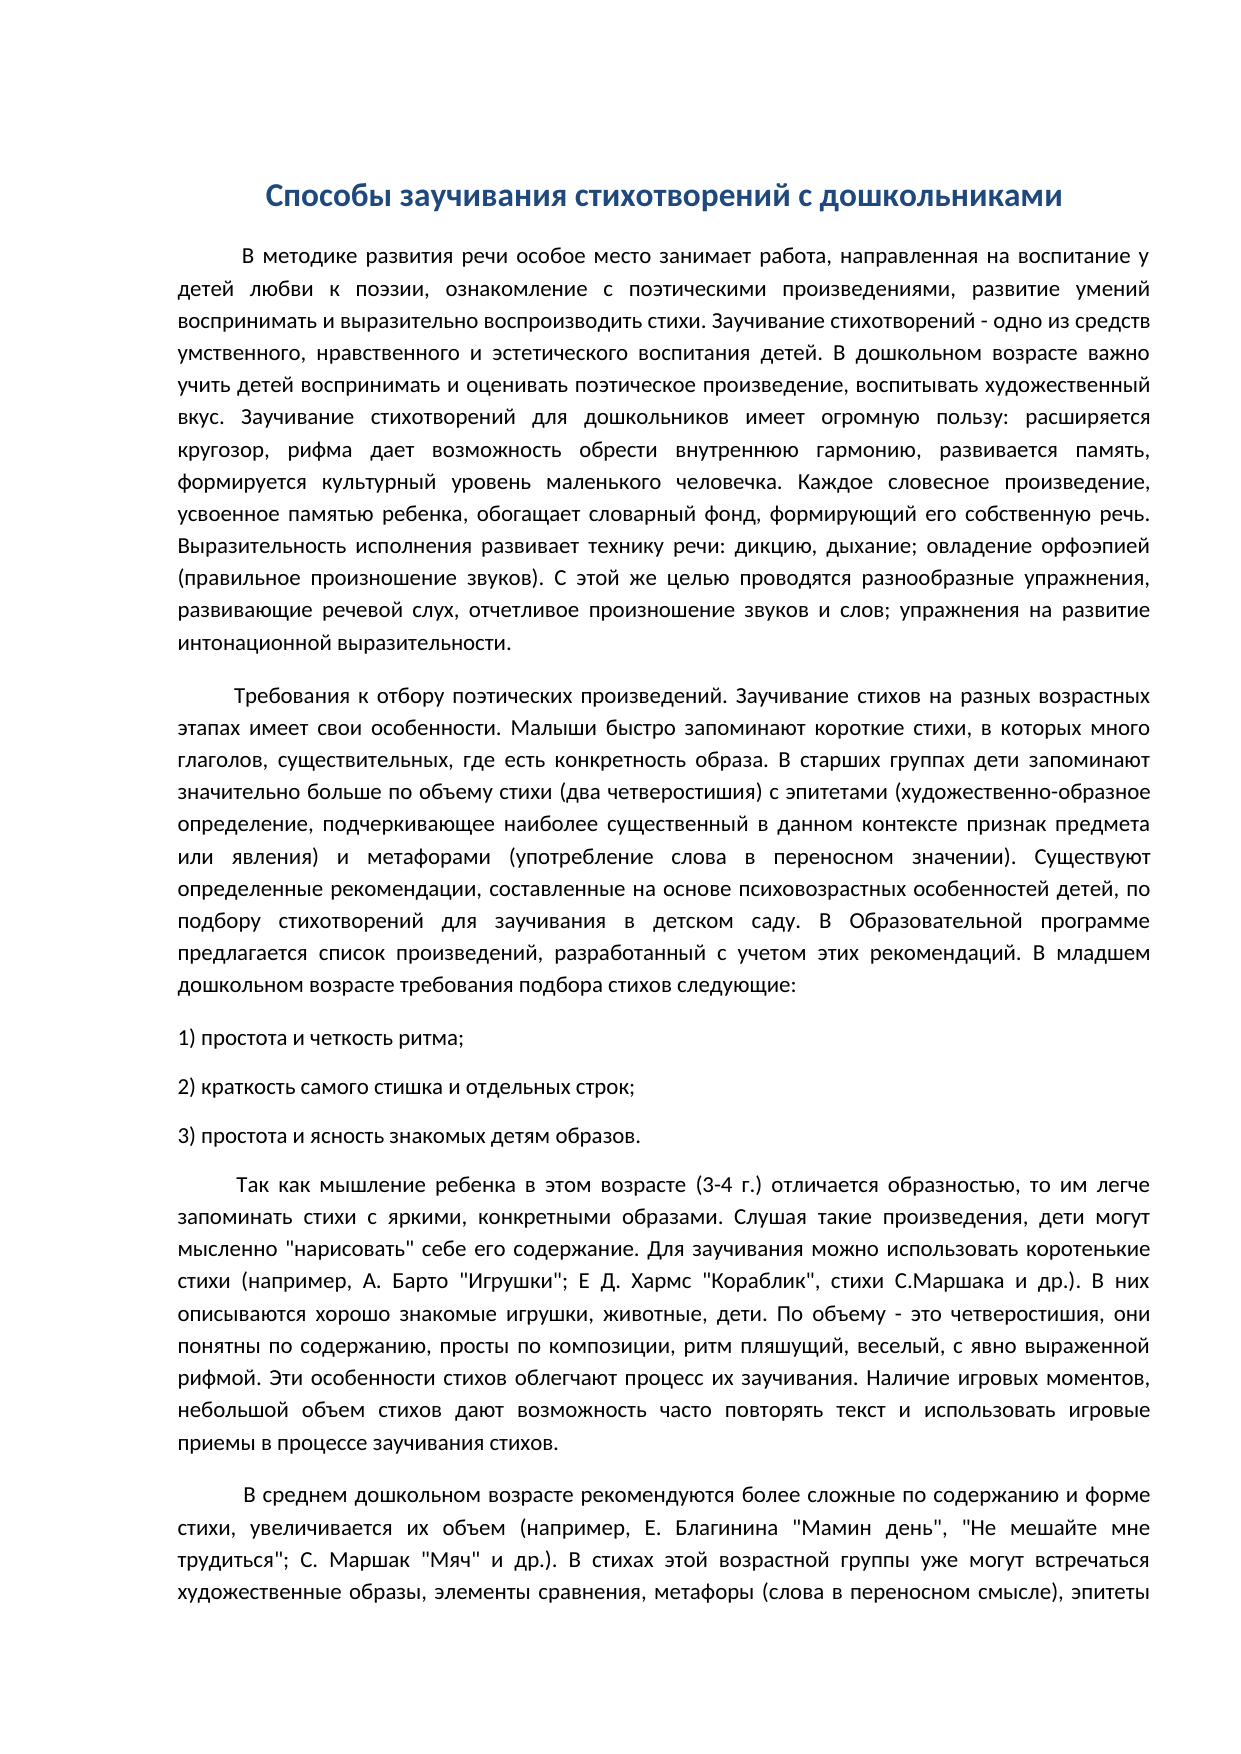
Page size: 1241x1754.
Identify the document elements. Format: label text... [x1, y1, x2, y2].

text Способы заучивания стихотворений с дошкольниками [177, 174, 1152, 215]
text Так как мышление ребенка в этом возрасте (3-4 г.) отличается образностью, то им легче запоминать стихи с яркими, конкретными образами. Слушая такие произведения, дети могут мысленно "нарисовать" себе его содержание. Для заучивания можно использовать коротенькие стихи (например, А. Барто "Игрушки"; Е Д. Хармс "Кораблик", стихи С.Маршака и др.). В них описываются хорошо знакомые игрушки, животные, дети. По объему - это четверостишия, они понятны по содержанию, просты по композиции, ритм пляшущий, веселый, с явно выраженной рифмой. Эти особенности стихов облегчают процесс их заучивания. Наличие игровых моментов, небольшой объем стихов дают возможность часто повторять текст и использовать игровые приемы в процессе заучивания стихов. [177, 1170, 1152, 1456]
text Требования к отбору поэтических произведений. Заучивание стихов на разных возрастных этапах имеет свои особенности. Малыши быстро запоминают короткие стихи, в которых много глаголов, существительных, где есть конкретность образа. В старших группах дети запоминают значительно больше по объему стихи (два четверостишия) с эпитетами (художественно-образное определение, подчеркивающее наиболее существенный в данном контексте признак предмета или явления) и метафорами (употребление слова в переносном значении). Существуют определенные рекомендации, составленные на основе психовозрастных особенностей детей, по подбору стихотворений для заучивания в детском саду. В Образовательной программе предлагается список произведений, разработанный с учетом этих рекомендаций. В младшем дошкольном возрасте требования подбора стихов следующие: [177, 681, 1152, 998]
text 1) простота и четкость ритма; [177, 1023, 1152, 1052]
text 3) простота и ясность знакомых детям образов. [177, 1121, 1152, 1149]
text В методике развития речи особое место занимает работа, направленная на воспитание у детей любви к поэзии, ознакомление с поэтическими произведениями, развитие умений воспринимать и выразительно воспроизводить стихи. Заучивание стихотворений - одно из средств умственного, нравственного и эстетического воспитания детей. В дошкольном возрасте важно учить детей воспринимать и оценивать поэтическое произведение, воспитывать художественный вкус. Заучивание стихотворений для дошкольников имеет огромную пользу: расширяется кругозор, рифма дает возможность обрести внутреннюю гармонию, развивается память, формируется культурный уровень маленького человечка. Каждое словесное произведение, усвоенное памятью ребенка, обогащает словарный фонд, формирующий его собственную речь. Выразительность исполнения развивает технику речи: дикцию, дыхание; овладение орфоэпией (правильное произношение звуков). С этой же целью проводятся разнообразные упражнения, развивающие речевой слух, отчетливое произношение звуков и слов; упражнения на развитие интонационной выразительности. [177, 242, 1152, 656]
text 2) краткость самого стишка и отдельных строк; [177, 1072, 1152, 1100]
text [177, 1481, 1152, 1605]
